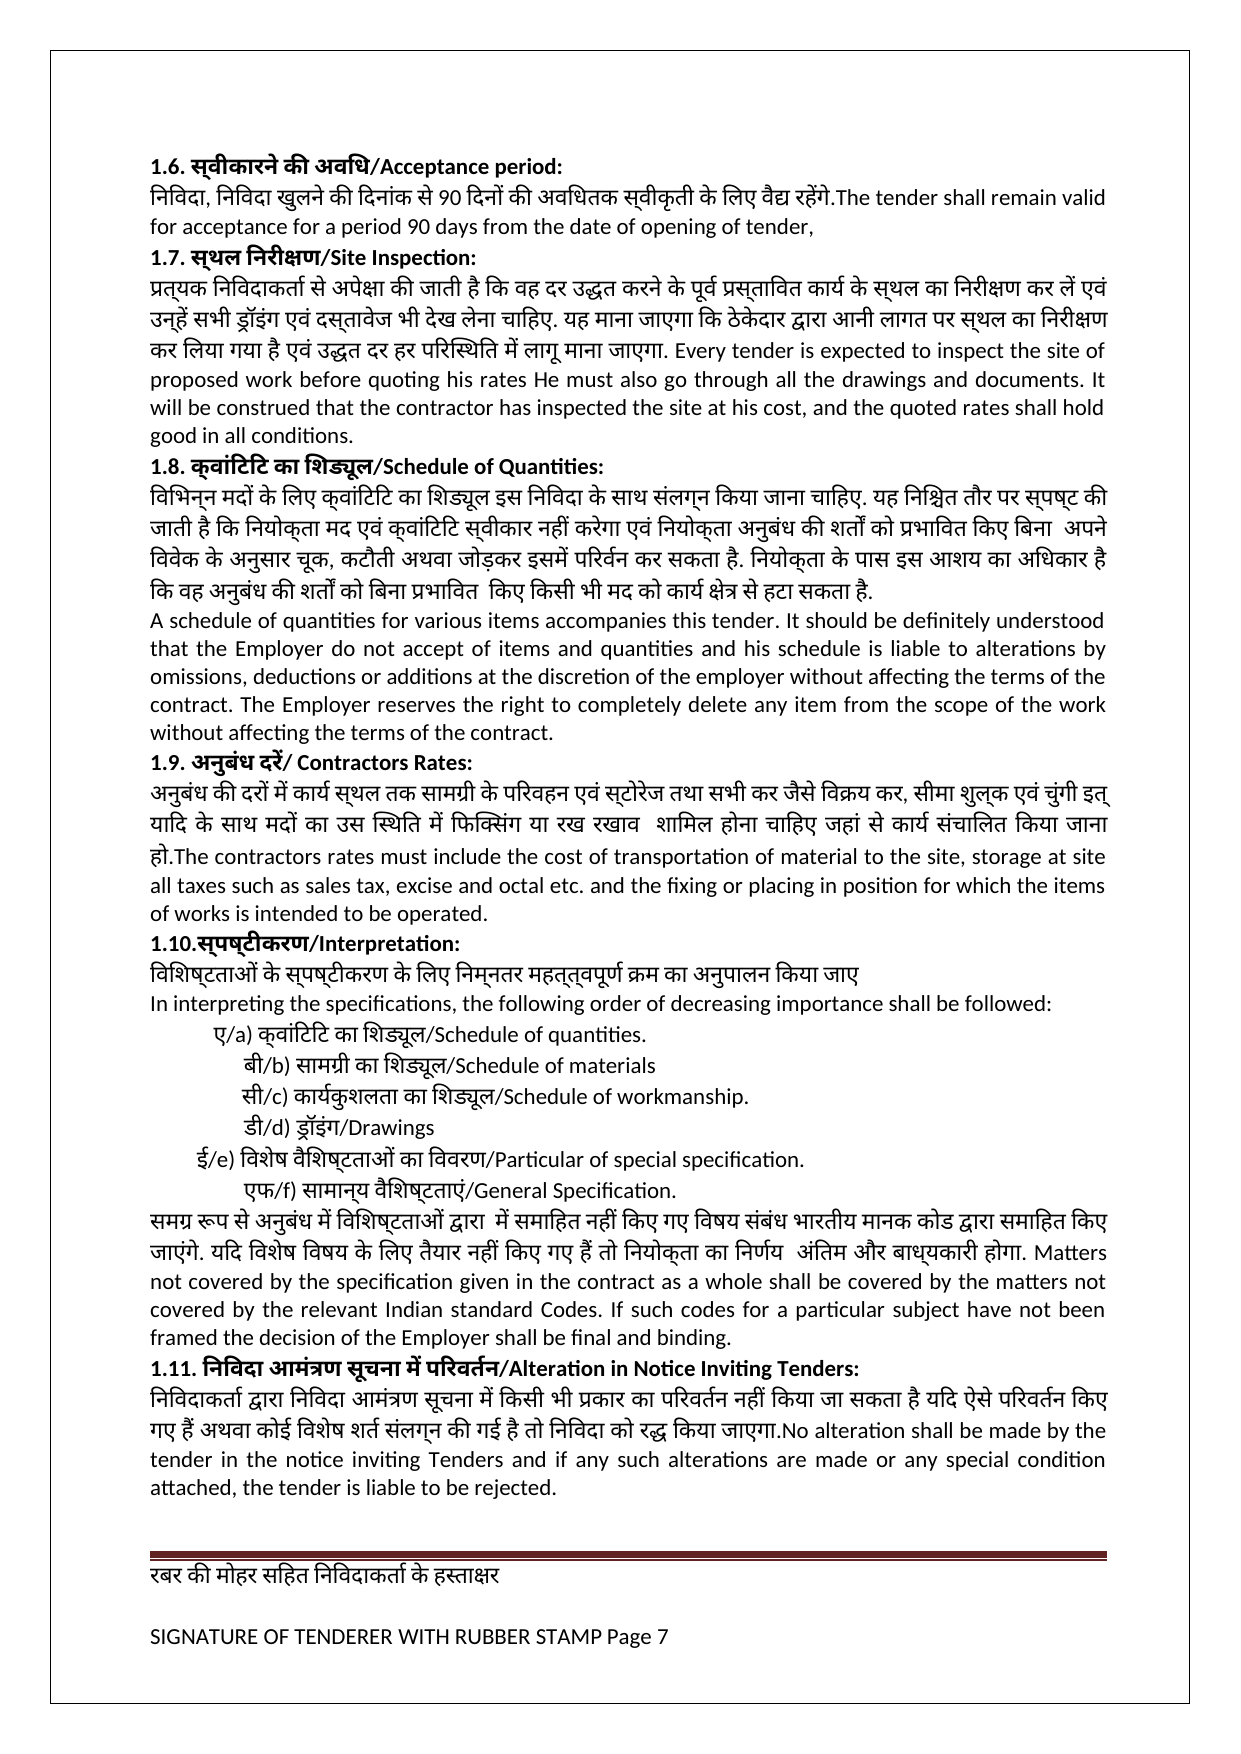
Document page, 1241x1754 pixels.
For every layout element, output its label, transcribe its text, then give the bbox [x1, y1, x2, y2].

text 1.8. क्‍वांटिटि का शिड्यूल/Schedule of Quantities: [150, 449, 1107, 481]
text डी/d) ड्रॉइंग/Drawings [244, 1111, 1107, 1142]
text निविदा, निविदा खुलने की दिनांक से 90 दिनों की अवधितक स्‍वीकृती के लिए वैद्य रहेंगे.The tender shall remain valid for acceptance for a period 90 days from the date of opening of tender, [150, 181, 1107, 241]
text 1.7. स्‍थल निरीक्षण/Site Inspection: [150, 241, 1107, 272]
text ई/e) विशेष वैशिष्‍टताओं का विवरण/Particular of special specification. [150, 1142, 1107, 1174]
text निविदाकर्ता द्वारा निविदा आमंत्रण सूचना में किसी भी प्रकार का परिवर्तन नहीं किया जा सकता है यदि ऐसे परिवर्तन किए गए हैं अथवा कोई विशेष शर्त संलग्‍न की गई है तो निविदा को रद्ध किया जाएगा.No alteration shall be made by the tender in the notice inviting Tenders and if any such alterations are made or any special condition attached, the tender is liable to be rejected. [150, 1383, 1107, 1501]
text सी/c) कार्यकुशलता का शिड्यूल/Schedule of workmanship. [242, 1080, 1107, 1111]
text 1.11. निविदा आमंत्रण सूचना में परिवर्तन/Alteration in Notice Inviting Tenders: [150, 1352, 1107, 1383]
text अनुबंध की दरों में कार्य स्‍थल तक सामग्री के परिवहन एवं स्‍टोरेज तथा सभी कर जैसे विक्रय कर, सीमा शुल्‍क एवं चुंगी इत्‍यादि के साथ मदों का उस स्थिति में फिक्सिंग या रख रखाव शामिल होना चाहिए जहां से कार्य संचालित किया जाना हो.The contractors rates must include the cost of transportation of material to the site, storage at site all taxes such as sales tax, excise and octal etc. and the fixing or placing in position for which the items of works is intended to be operated. [150, 777, 1107, 927]
text A schedule of quantities for various items accompanies this tender. It should be definitely understood that the Employer do not accept of items and quantities and his schedule is liable to alterations by omissions, deductions or additions at the discretion of the employer without affecting the terms of the contract. The Employer reserves the right to completely delete any item from the scope of the work without affecting the terms of the contract. [150, 606, 1107, 746]
text प्रत्‍यक निविदाकर्ता से अपेक्षा की जाती है कि वह दर उद्धत करने के पूर्व प्रस्‍तावित कार्य के स्‍थल का निरीक्षण कर लें एवं उन्‍हें सभी ड्रॉइंग एवं दस्‍तावेज भी देख लेना चाहिए. यह माना जाएगा कि ठेकेदार द्वारा आनी लागत पर स्‍थल का निरीक्षण कर लिया गया है एवं उद्धत दर हर परिस्थिति में लागू माना जाएगा. Every tender is expected to inspect the site of proposed work before quoting his rates He must also go through all the drawings and documents. It will be construed that the contractor has inspected the site at his cost, and the quoted rates shall hold good in all conditions. [150, 272, 1107, 449]
text 1.10.स्‍पष्‍टीकरण/Interpretation: [150, 927, 1107, 958]
text विभिन्‍न मदों के लिए क्‍वांटिटि का शिड्यूल इस निविदा के साथ संलग्‍न किया जाना चाहिए. यह निश्चित तौर पर स्‍पष्‍ट की जाती है कि नियोक्‍ता मद एवं क्‍वांटिटि स्‍वीकार नहीं करेगा एवं नियोक्‍ता अनुबंध की शर्तों को प्रभावित किए बिना अपने विवेक के अनुसार चूक, कटौती अथवा जोड़कर इसमें परिर्वन कर सकता है. नियोक्‍ता के पास इस आशय का अधिकार है कि वह अनुबंध की शर्तों को बिना प्रभावित किए किसी भी मद को कार्य क्षेत्र से हटा सकता है. [150, 481, 1107, 606]
text ए/a) क्‍वांटिटि का शिड्यूल/Schedule of quantities. [187, 1017, 1107, 1049]
text 1.9. अनुबंध दरें/ Contractors Rates: [150, 746, 1107, 777]
text In interpreting the specifications, the following order of decreasing importance shall be followed: [150, 989, 1107, 1017]
text विशिष्‍टताओं के स्‍पष्‍टीकरण के लिए निम्‍नतर महत्‍त्‍वपूर्ण क्रम का अनुपालन किया जाए [150, 958, 1107, 989]
text समग्र रूप से अनुबंध में विशिष्‍टताओं द्वारा में समाहित नहीं किए गए विषय संबंध भारतीय मानक कोड द्वारा समाहित किए जाएंगे. यदि विशेष विषय के लिए तैयार नहीं किए गए हैं तो नियोक्‍ता का निर्णय अंतिम और बाध्‍यकारी होगा. Matters not covered by the specification given in the contract as a whole shall be covered by the matters not covered by the relevant Indian standard Codes. If such codes for a particular subject have not been framed the decision of the Employer shall be final and binding. [150, 1205, 1107, 1352]
text बी/b) सामग्री का शिड्यूल/Schedule of materials [244, 1049, 1107, 1080]
text एफ/f) सामान्‍य वैशिष्‍टताएं/General Specification. [244, 1174, 1107, 1205]
text 1.6. स्‍वीकारने की अवधि/Acceptance period: [150, 150, 1107, 181]
